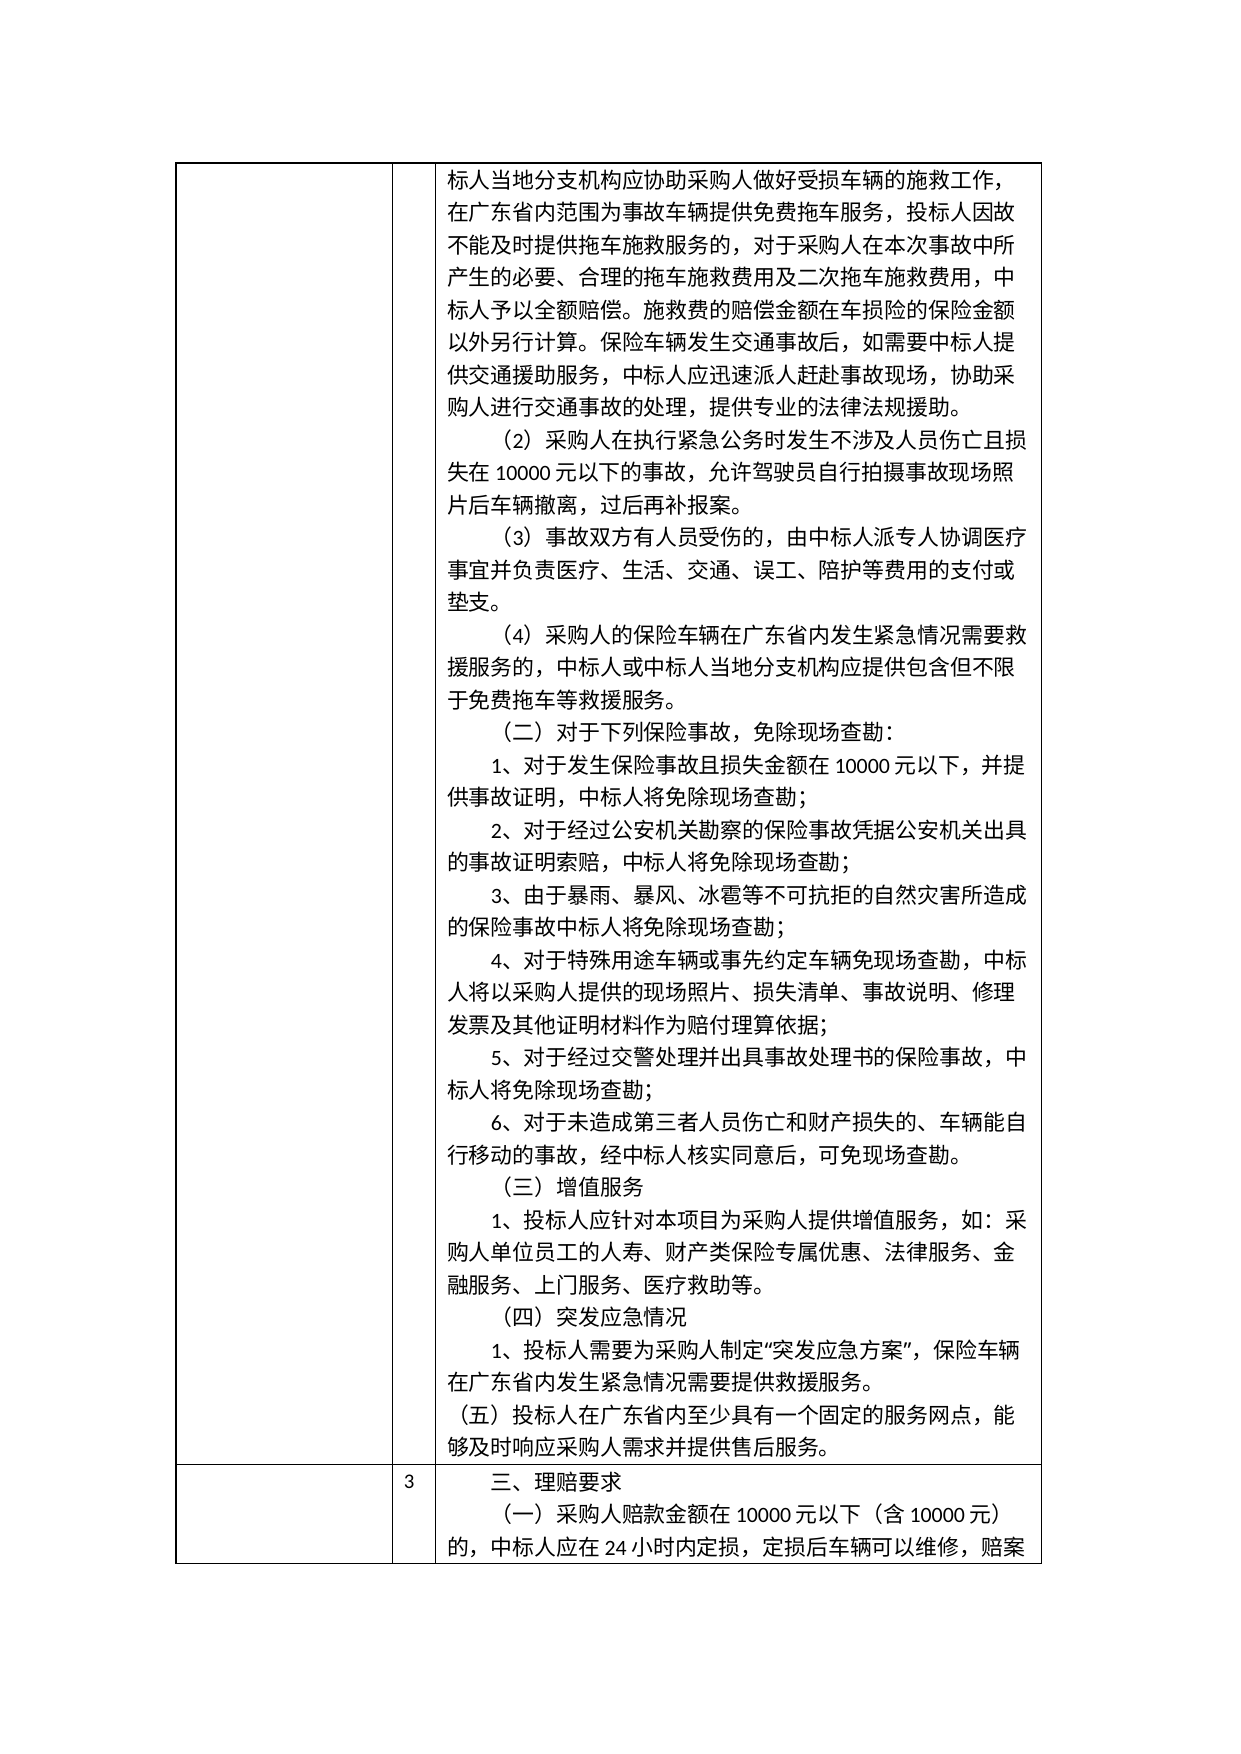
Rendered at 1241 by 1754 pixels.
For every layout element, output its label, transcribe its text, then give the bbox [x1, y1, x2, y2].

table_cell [436, 1465, 1041, 1563]
table_cell 2 [393, 164, 435, 1463]
table_cell 3 [393, 1465, 435, 1563]
table_cell [177, 1465, 392, 1563]
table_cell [436, 164, 1041, 1463]
table_cell [177, 164, 392, 1463]
